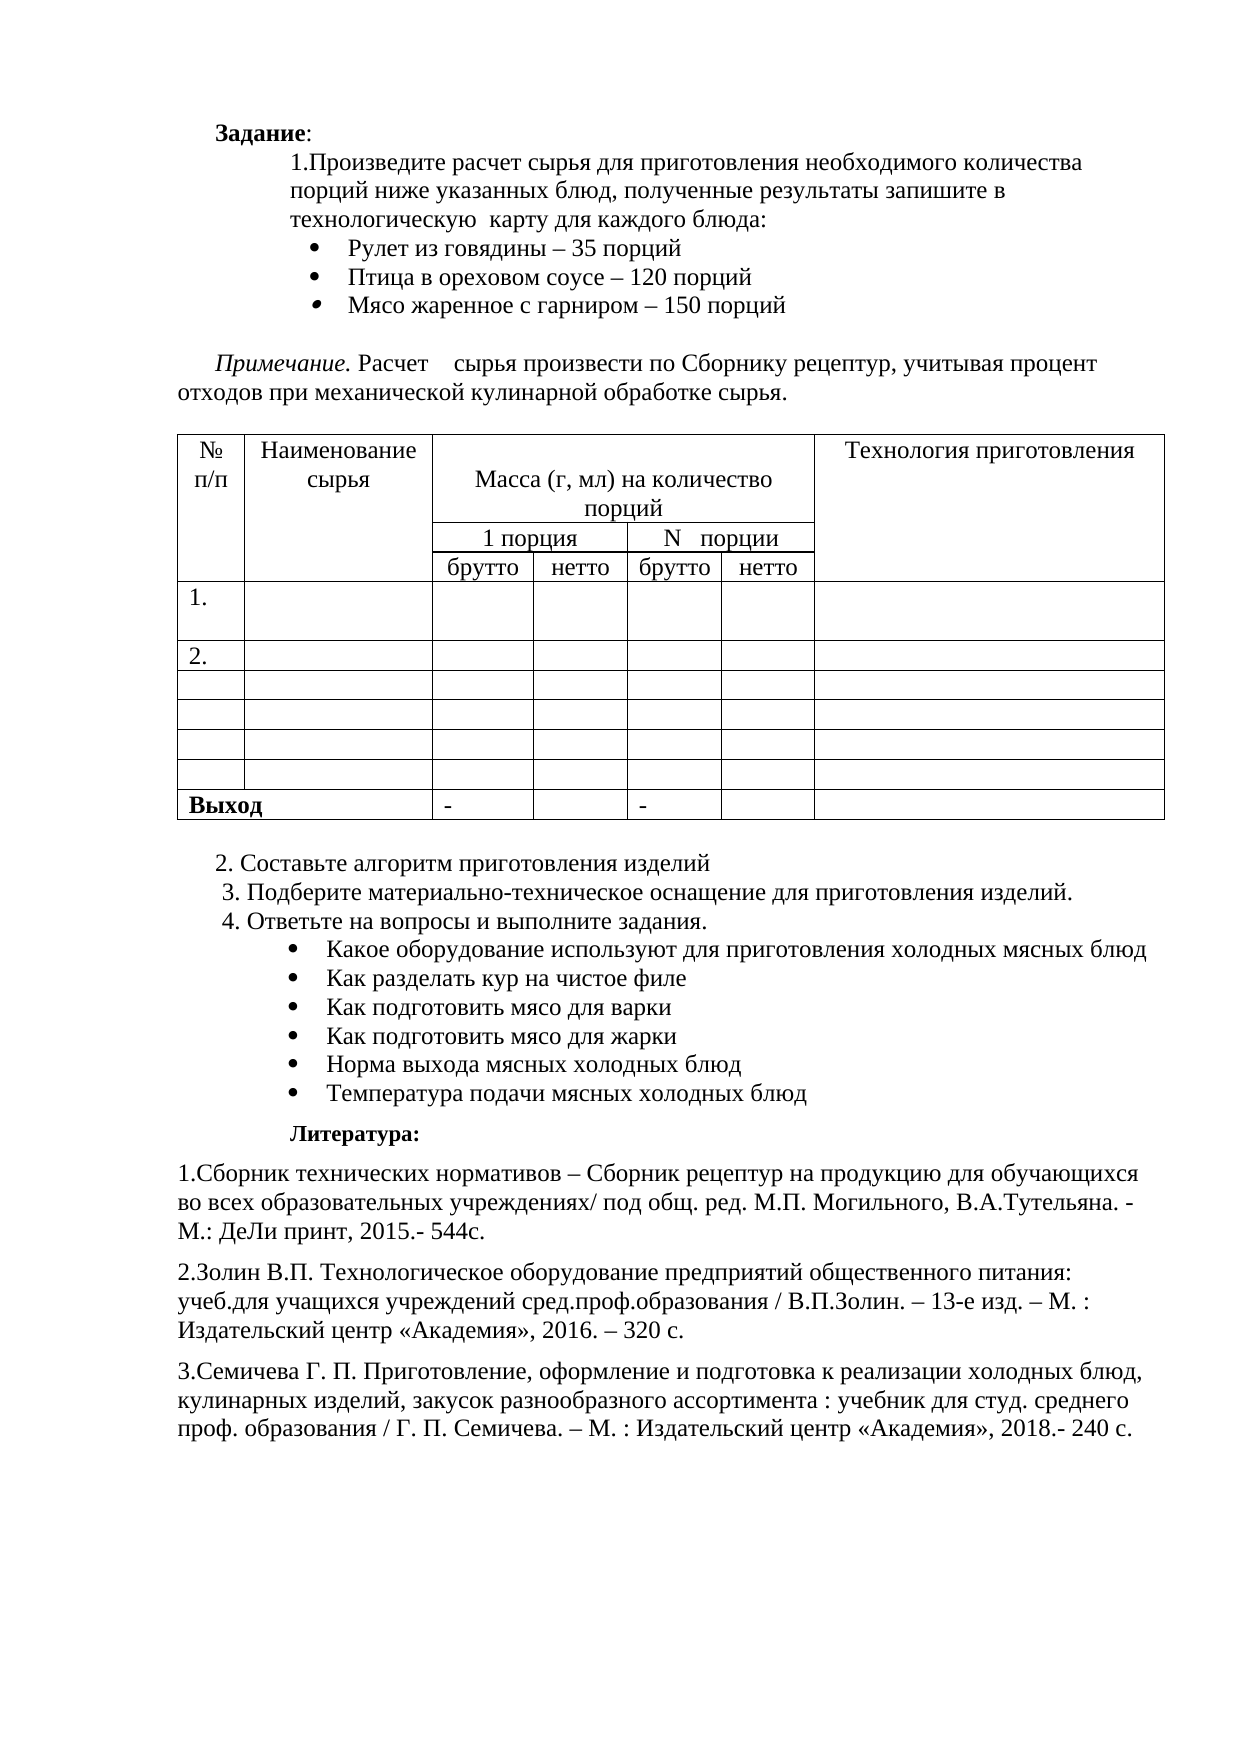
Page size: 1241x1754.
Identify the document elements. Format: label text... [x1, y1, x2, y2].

list Какое оборудование используют для приготовления холодных мясных блюд [288, 934, 1152, 963]
table_cell [245, 760, 432, 789]
list 2.Золин В.П. Технологическое оборудование предприятий общественного питания: учеб.для учащихся учреждений сред.проф.образования / В.П.Золин. – 13-е изд. – М. : Издательский центр «Академия», 2016. – 320 с. [177, 1257, 1152, 1343]
table_cell 1. [178, 582, 244, 640]
table_cell [433, 700, 533, 729]
table_cell [433, 760, 533, 789]
table_cell [178, 700, 244, 729]
list Как подготовить мясо для жарки [288, 1021, 1152, 1049]
list Мясо жаренное с гарниром – 150 порций [310, 291, 1152, 319]
table_cell Выход [178, 790, 432, 818]
table_cell [815, 641, 1164, 669]
table_cell [722, 641, 814, 669]
table_cell [815, 582, 1164, 640]
table_cell [433, 641, 533, 669]
table_cell [245, 582, 432, 640]
table_cell [815, 700, 1164, 729]
table_cell [628, 730, 721, 759]
text Задание: [177, 118, 1152, 147]
table_cell нетто [534, 553, 627, 581]
table_cell [534, 760, 627, 789]
table_cell [815, 790, 1164, 818]
text 2. Составьте алгоритм приготовления изделий [177, 848, 1152, 877]
table_cell 2. [178, 641, 244, 669]
list Как разделать кур на чистое филе [288, 963, 1152, 992]
table_cell брутто [628, 553, 721, 581]
table_cell [433, 730, 533, 759]
table_cell - [433, 790, 533, 818]
table_cell [628, 641, 721, 669]
list Рулет из говядины – 35 порций [310, 233, 1152, 262]
table_cell [534, 790, 627, 818]
table_cell [722, 760, 814, 789]
table_cell [815, 760, 1164, 789]
table_cell [245, 671, 432, 699]
table_cell [245, 641, 432, 669]
table_cell [628, 671, 721, 699]
table_cell [815, 671, 1164, 699]
table_cell - [628, 790, 721, 818]
table_cell N порции [628, 523, 814, 551]
table_cell [245, 730, 432, 759]
table_header Технология приготовления [815, 435, 1164, 581]
table_cell [245, 700, 432, 729]
list Температура подачи мясных холодных блюд [288, 1078, 1152, 1107]
table_cell [628, 700, 721, 729]
table_cell [178, 671, 244, 699]
table_cell [433, 582, 533, 640]
table_header № п/п [178, 435, 244, 581]
table_cell [722, 582, 814, 640]
table_cell 1 порция [433, 523, 627, 551]
table_cell брутто [433, 553, 533, 581]
table_cell [722, 671, 814, 699]
table_cell [534, 730, 627, 759]
text 1.Сборник технических нормативов – Сборник рецептур на продукцию для обучающихся во всех образовательных учреждениях/ под общ. ред. М.П. Могильного, В.А.Тутельяна. - М.: ДеЛи принт, 2015.- 544с. [177, 1158, 1152, 1245]
table_header Наименование сырья [245, 435, 432, 581]
table_cell [178, 760, 244, 789]
table_cell [722, 730, 814, 759]
list Птица в ореховом соусе – 120 порций [310, 262, 1152, 291]
table_cell [534, 700, 627, 729]
table_cell нетто [722, 553, 814, 581]
table_cell [815, 730, 1164, 759]
list Как подготовить мясо для варки [288, 992, 1152, 1021]
list Литература: [290, 1119, 1152, 1146]
table_cell [178, 730, 244, 759]
table_cell [534, 641, 627, 669]
table_cell [722, 700, 814, 729]
text 3. Подберите материально-техническое оснащение для приготовления изделий. [222, 877, 1152, 906]
table_cell [433, 671, 533, 699]
table_cell [722, 790, 814, 818]
table_cell [628, 582, 721, 640]
list 3.Семичева Г. П. Приготовление, оформление и подготовка к реализации холодных блюд, кулинарных изделий, закусок разнообразного ассортимента : учебник для студ. среднего проф. образования / Г. П. Семичева. – М. : Издательский центр «Академия», 2018.- 240 с. [177, 1356, 1152, 1442]
table_cell [534, 582, 627, 640]
text 4. Ответьте на вопросы и выполните задания. [222, 906, 1152, 934]
text Примечание. Расчет сырья произвести по Сборнику рецептур, учитывая процент отходов при механической кулинарной обработке сырья. [177, 348, 1152, 406]
table_cell [534, 671, 627, 699]
list Норма выхода мясных холодных блюд [288, 1049, 1152, 1078]
text 1.Произведите расчет сырья для приготовления необходимого количества порций ниже указанных блюд, полученные результаты запишите в технологическую карту для каждого блюда: [290, 147, 1152, 233]
table_header Масса (г, мл) на количество порций [433, 435, 814, 522]
table_cell [628, 760, 721, 789]
